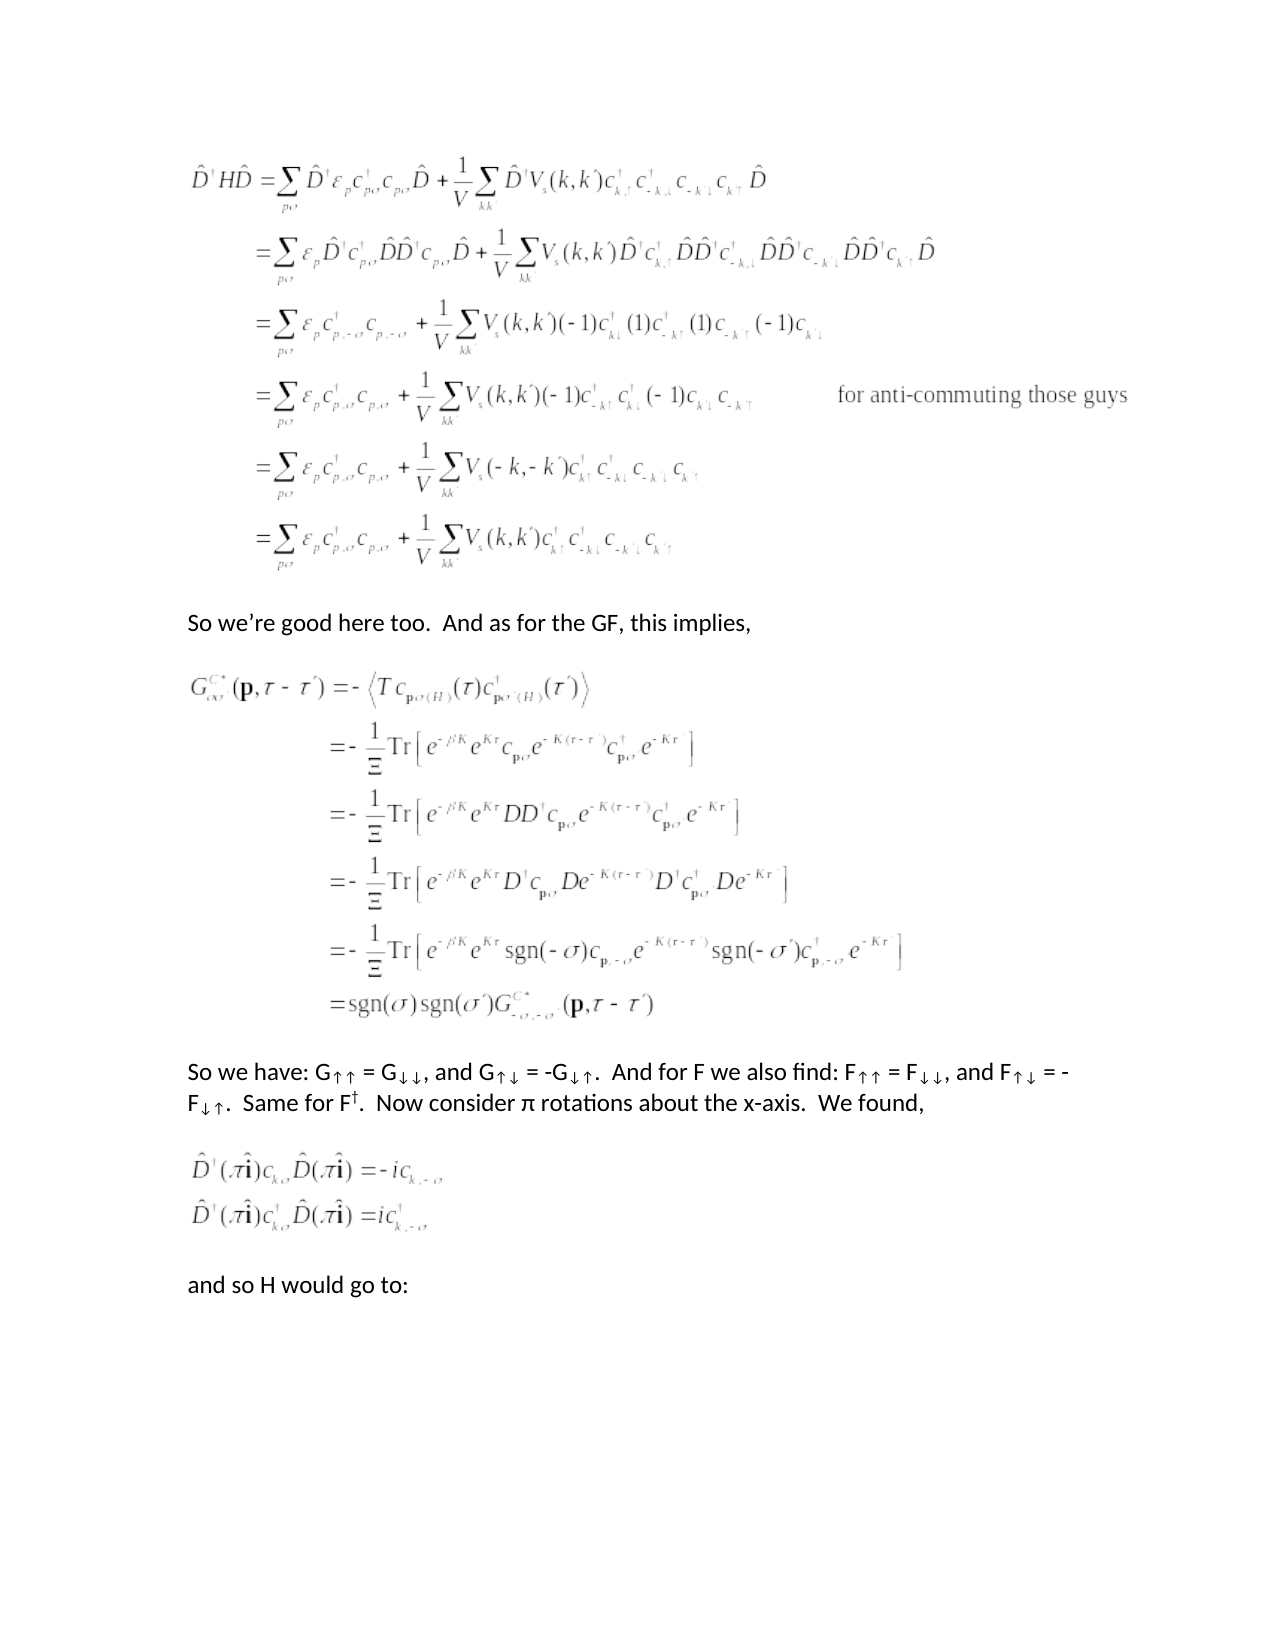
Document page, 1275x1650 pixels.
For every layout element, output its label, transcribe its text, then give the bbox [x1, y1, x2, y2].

text So we’re good here too. And as for the GF, this implies, [187, 607, 1087, 637]
text and so H would go to: [187, 1269, 1087, 1300]
text So we have: G↑↑ = G↓↓, and G↑↓ = -G↓↑. And for F we also find: F↑↑ = F↓↓, and F↑↓ = -F↓↑. Same for F†. Now consider π rotations about the x-axis. We found, [187, 1056, 1087, 1117]
